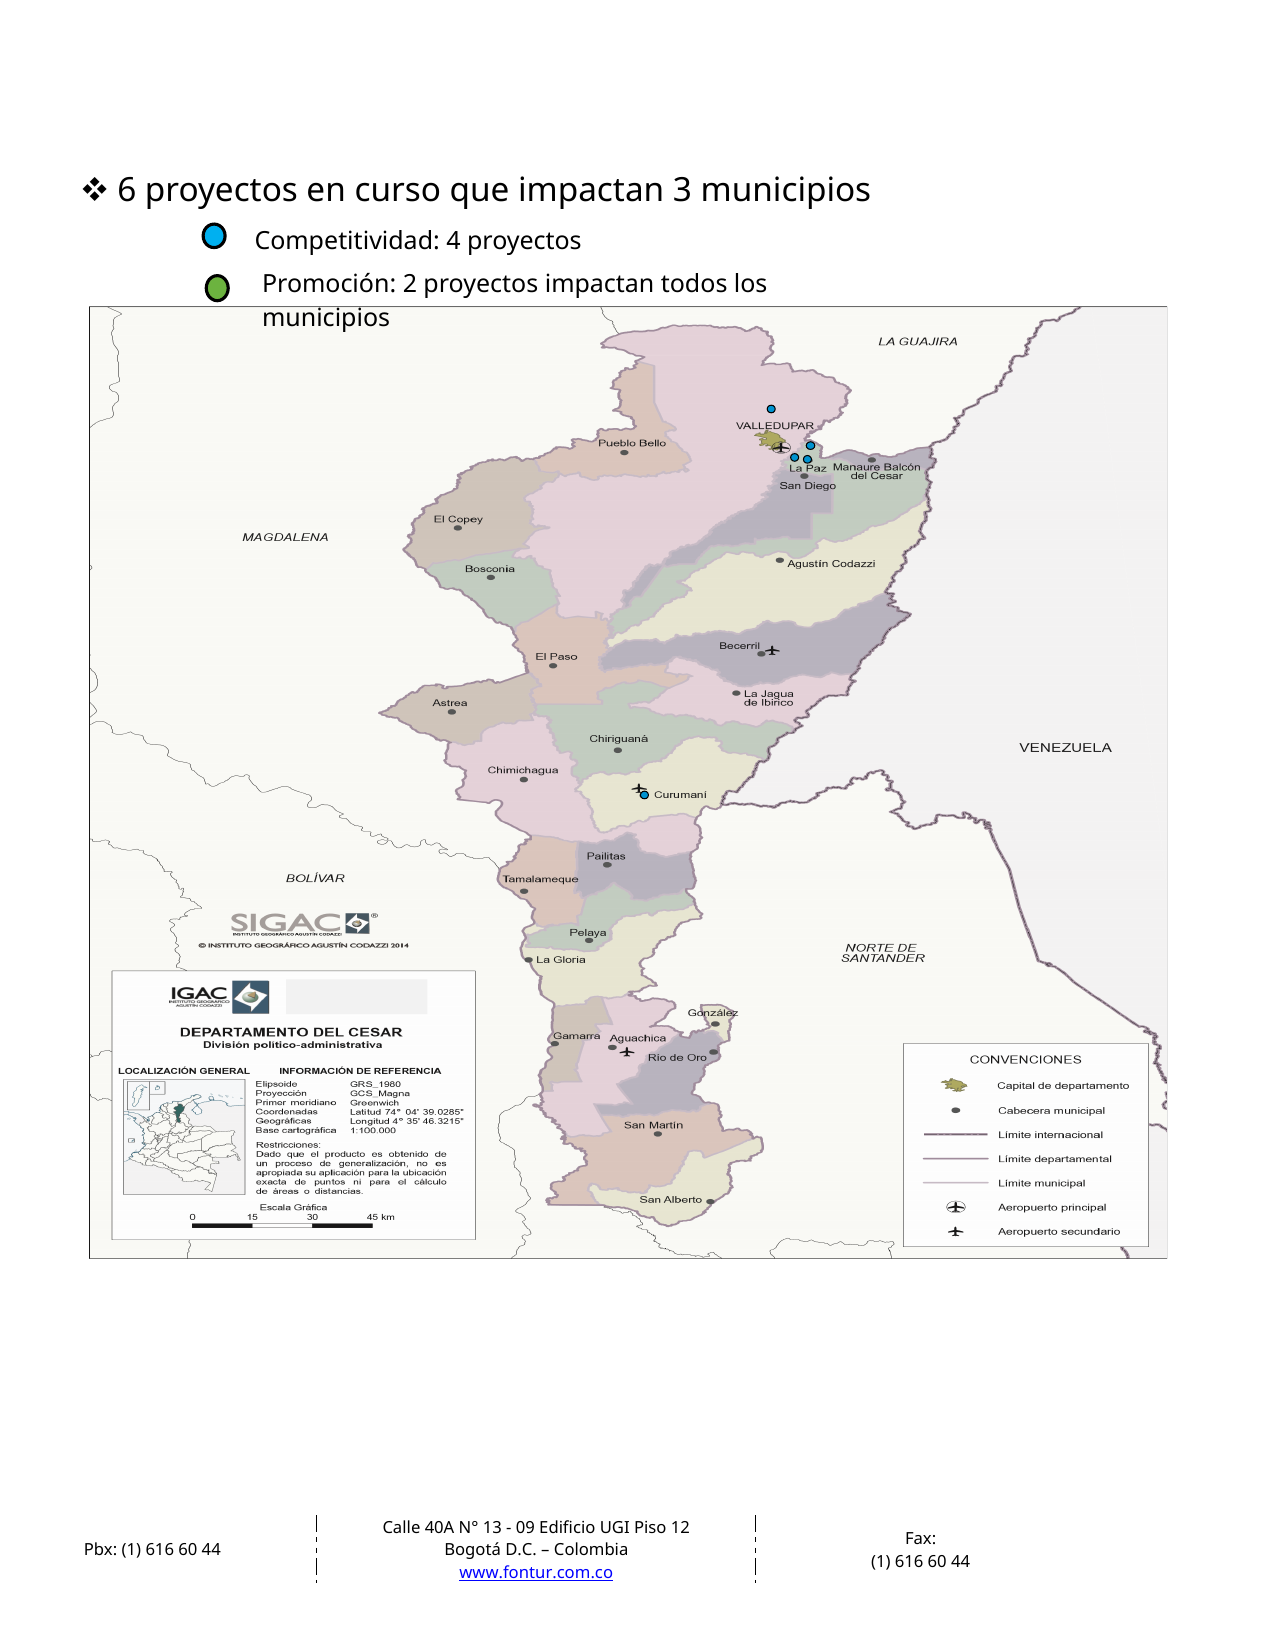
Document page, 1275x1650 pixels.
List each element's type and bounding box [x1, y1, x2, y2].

picture [88, 306, 1168, 1259]
